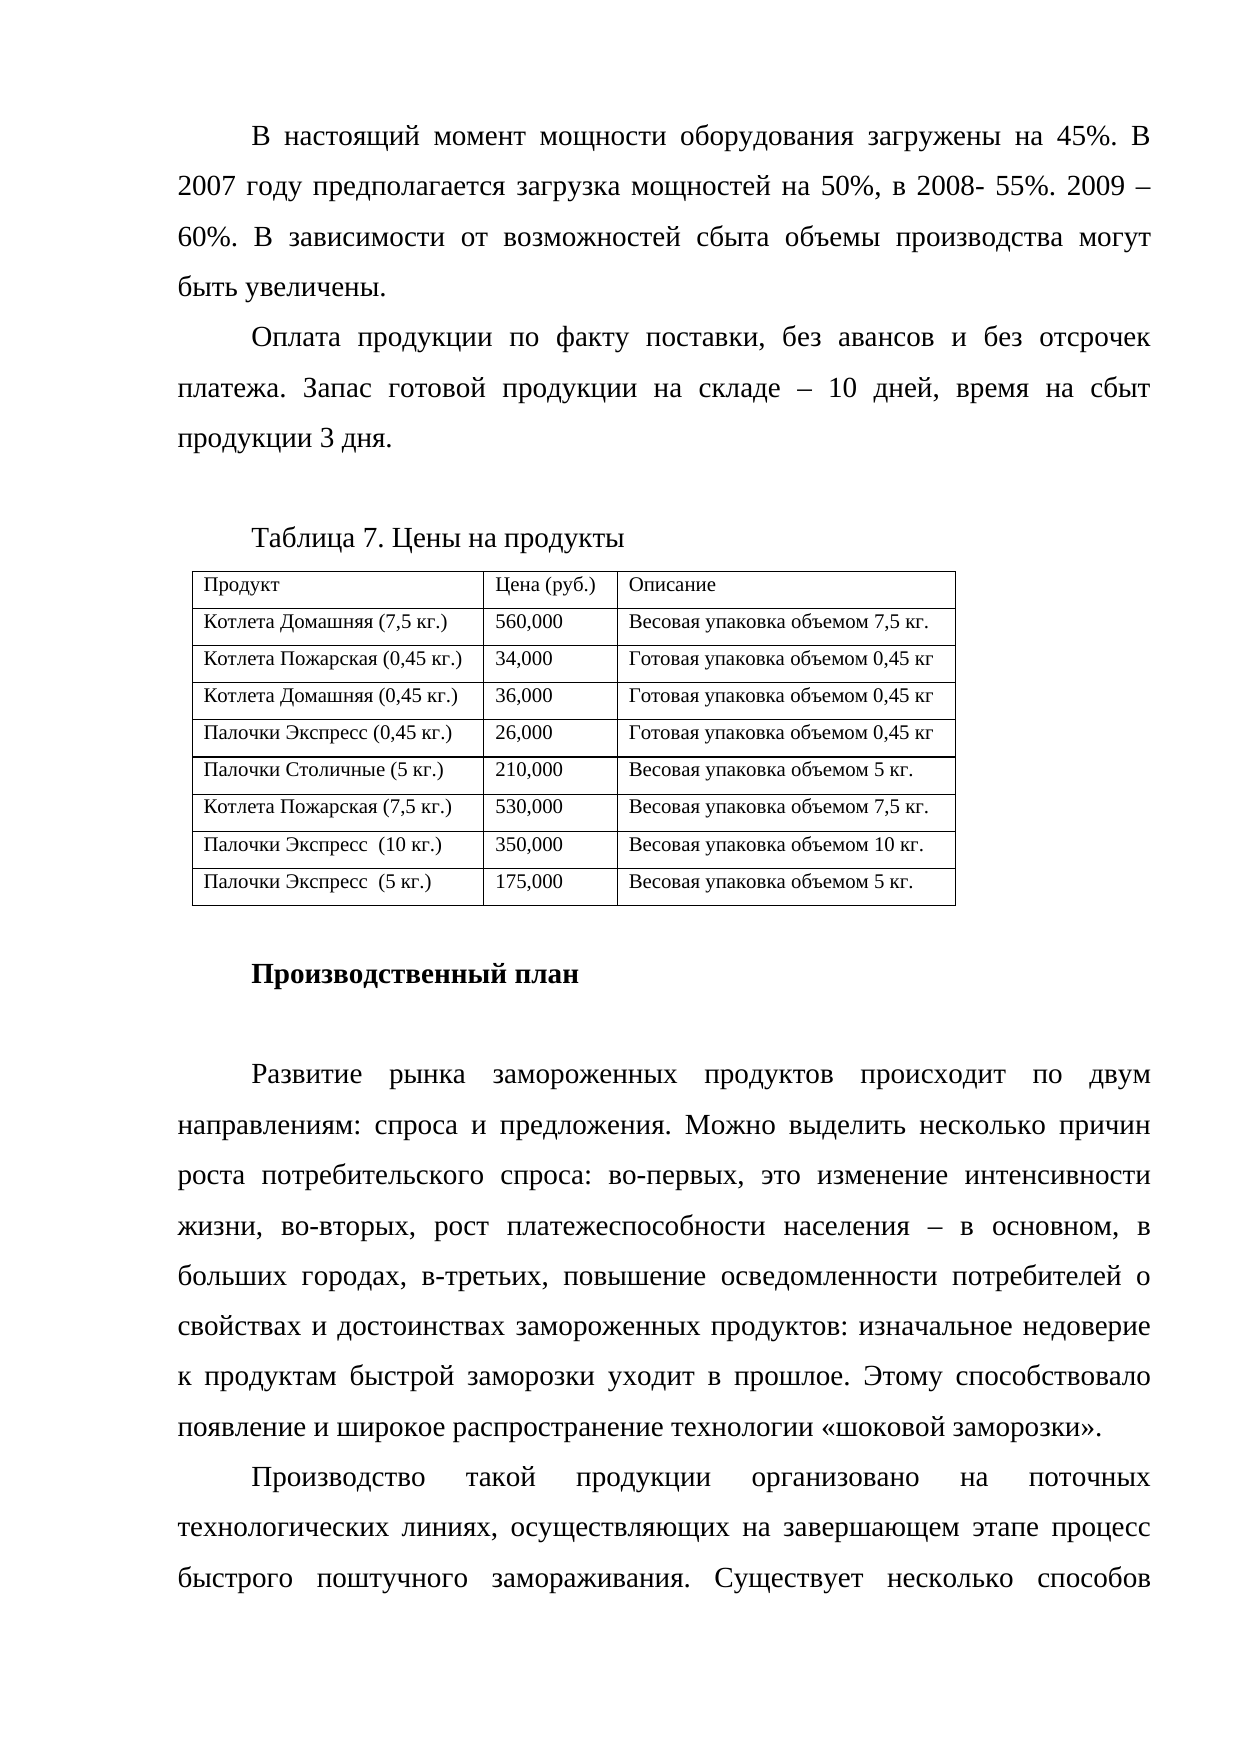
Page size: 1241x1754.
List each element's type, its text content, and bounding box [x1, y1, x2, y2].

table_cell 530,000 [484, 795, 617, 831]
text В настоящий момент мощности оборудования загружены на 45%. В 2007 году предполагается загрузка мощностей на 50%, в 2008- 55%. 2009 – 60%. В зависимости от возможностей сбыта объемы производства могут быть увеличены. [177, 118, 1152, 303]
table_cell 175,000 [484, 869, 617, 905]
table_cell Котлета Домашняя (0,45 кг.) [193, 683, 483, 719]
table_header Описание [618, 572, 955, 608]
text Развитие рынка замороженных продуктов происходит по двум направлениям: спроса и предложения. Можно выделить несколько причин роста потребительского спроса: во-первых, это изменение интенсивности жизни, во-вторых, рост платежеспособности населения – в основном, в больших городах, в-третьих, повышение осведомленности потребителей о свойствах и достоинствах замороженных продуктов: изначальное недоверие к продуктам быстрой заморозки уходит в прошлое. Этому способствовало появление и широкое распространение технологии «шоковой заморозки». [177, 1057, 1152, 1442]
table_cell 34,000 [484, 646, 617, 682]
table_header Продукт [193, 572, 483, 608]
table_cell Котлета Домашняя (7,5 кг.) [193, 609, 483, 645]
table_cell 210,000 [484, 758, 617, 793]
text Таблица 7. Цены на продукты [177, 521, 1152, 554]
table_cell Котлета Пожарская (7,5 кг.) [193, 795, 483, 831]
subtitle Производственный план [177, 956, 1152, 989]
table_cell Готовая упаковка объемом 0,45 кг [618, 683, 955, 719]
table_cell Котлета Пожарская (0,45 кг.) [193, 646, 483, 682]
table_cell Палочки Экспресс (10 кг.) [193, 832, 483, 868]
table_cell 350,000 [484, 832, 617, 868]
table_cell Палочки Столичные (5 кг.) [193, 758, 483, 793]
table_cell Палочки Экспресс (5 кг.) [193, 869, 483, 905]
table_cell Весовая упаковка объемом 5 кг. [618, 869, 955, 905]
text Оплата продукции по факту поставки, без авансов и без отсрочек платежа. Запас готовой продукции на складе – 10 дней, время на сбыт продукции 3 дня. [177, 319, 1152, 453]
table_cell 560,000 [484, 609, 617, 645]
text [177, 1459, 1152, 1593]
table_cell Весовая упаковка объемом 5 кг. [618, 758, 955, 793]
table_cell 36,000 [484, 683, 617, 719]
table_cell 26,000 [484, 720, 617, 756]
table_cell Палочки Экспресс (0,45 кг.) [193, 720, 483, 756]
table_header Цена (руб.) [484, 572, 617, 608]
table_cell Готовая упаковка объемом 0,45 кг [618, 646, 955, 682]
table_cell Готовая упаковка объемом 0,45 кг [618, 720, 955, 756]
table_cell Весовая упаковка объемом 7,5 кг. [618, 609, 955, 645]
table_cell Весовая упаковка объемом 7,5 кг. [618, 795, 955, 831]
table_cell Весовая упаковка объемом 10 кг. [618, 832, 955, 868]
